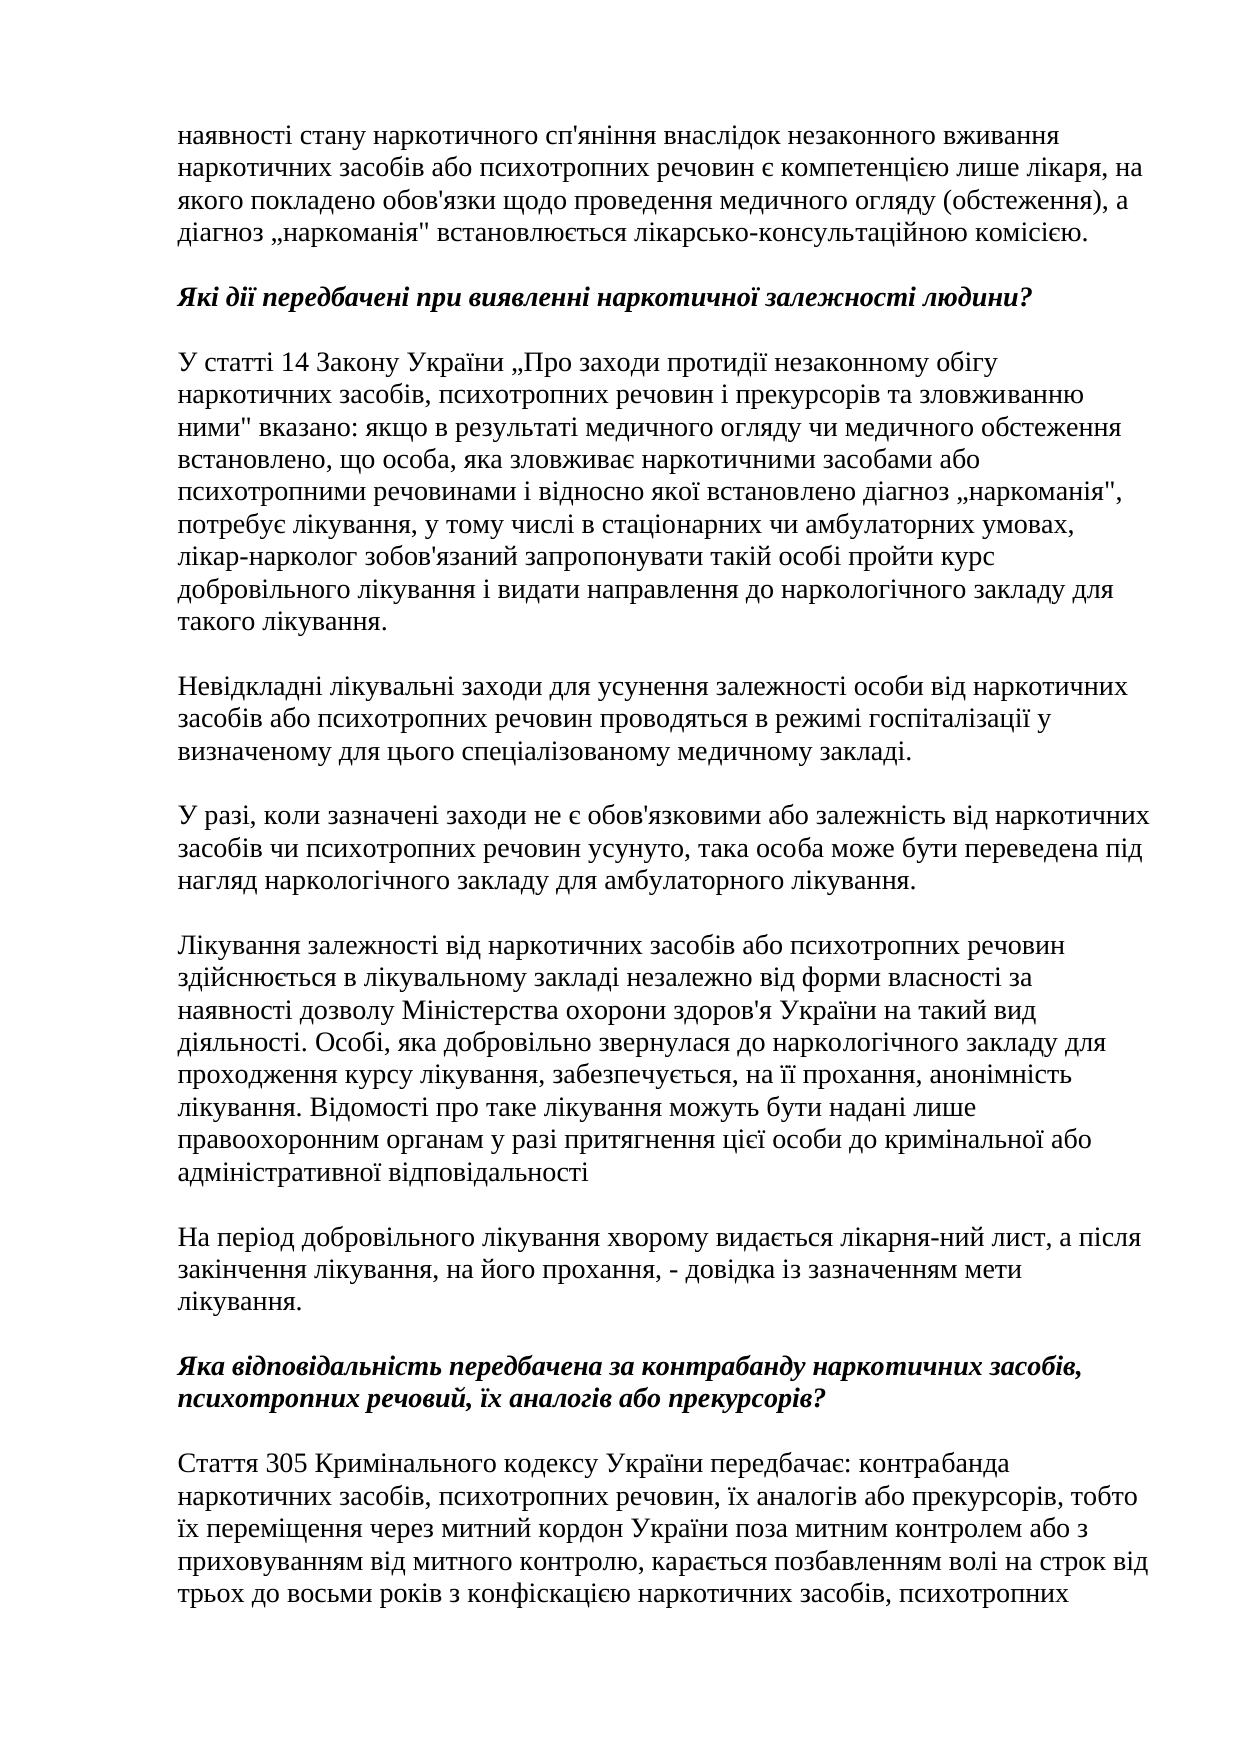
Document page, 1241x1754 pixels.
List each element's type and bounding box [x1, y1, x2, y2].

text [177, 118, 1152, 1608]
